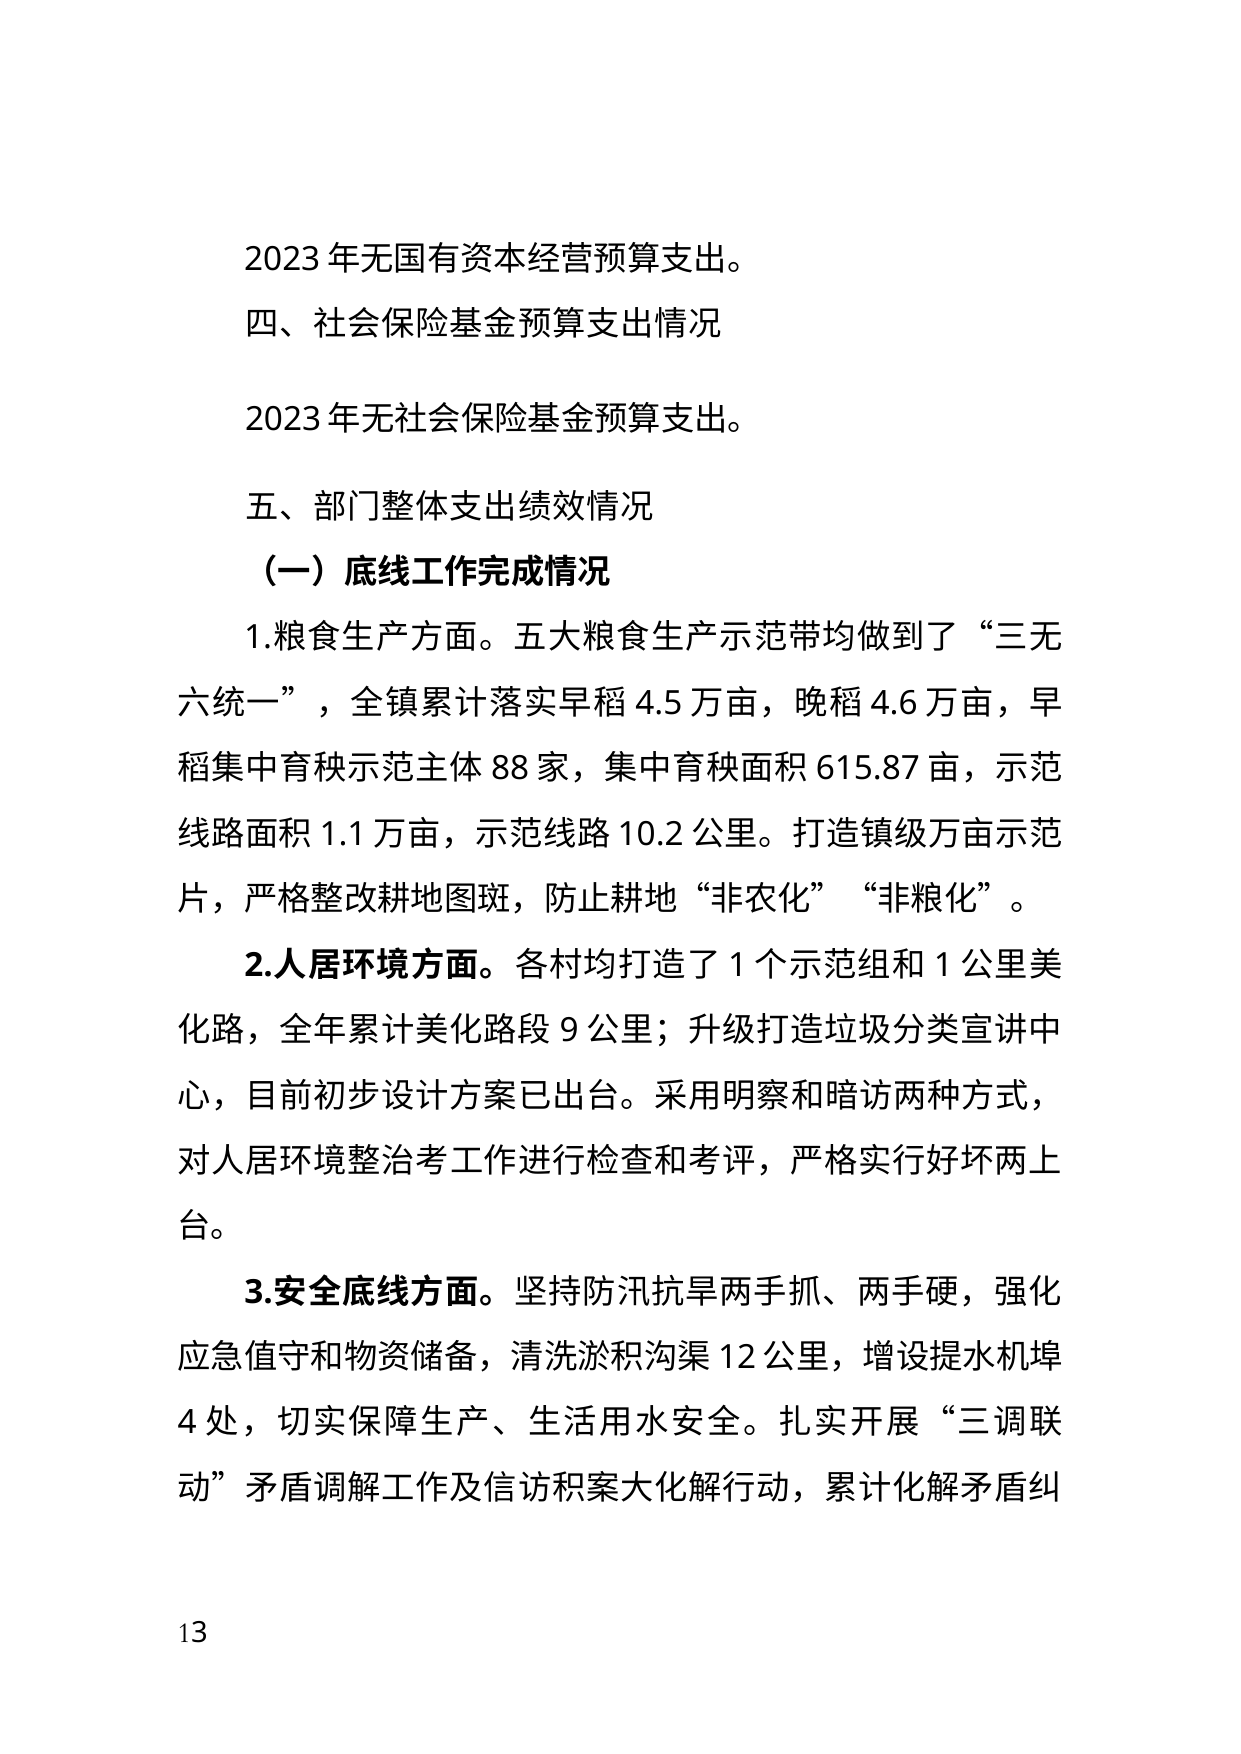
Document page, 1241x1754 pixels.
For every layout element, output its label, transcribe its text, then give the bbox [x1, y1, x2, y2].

list 社会保险基金预算支出情况 [245, 288, 1063, 354]
list 部门整体支出绩效情况 [245, 471, 1063, 536]
list 2023年无社会保险基金预算支出。 [245, 383, 1063, 448]
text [177, 1256, 1063, 1518]
text 2023年无国有资本经营预算支出。 [177, 223, 1063, 288]
text 2.人居环境方面。各村均打造了1个示范组和1公里美化路，全年累计美化路段9公里；升级打造垃圾分类宣讲中心，目前初步设计方案已出台。采用明察和暗访两种方式，对人居环境整治考工作进行检查和考评，严格实行好坏两上台。 [177, 929, 1063, 1256]
text （一）底线工作完成情况 [177, 536, 1063, 602]
text 1.粮食生产方面。五大粮食生产示范带均做到了“三无六统一”，全镇累计落实早稻4.5万亩，晚稻4.6万亩，早稻集中育秧示范主体88家，集中育秧面积615.87亩，示范线路面积1.1万亩，示范线路10.2公里。打造镇级万亩示范片，严格整改耕地图斑，防止耕地“非农化”“非粮化”。 [177, 602, 1063, 929]
